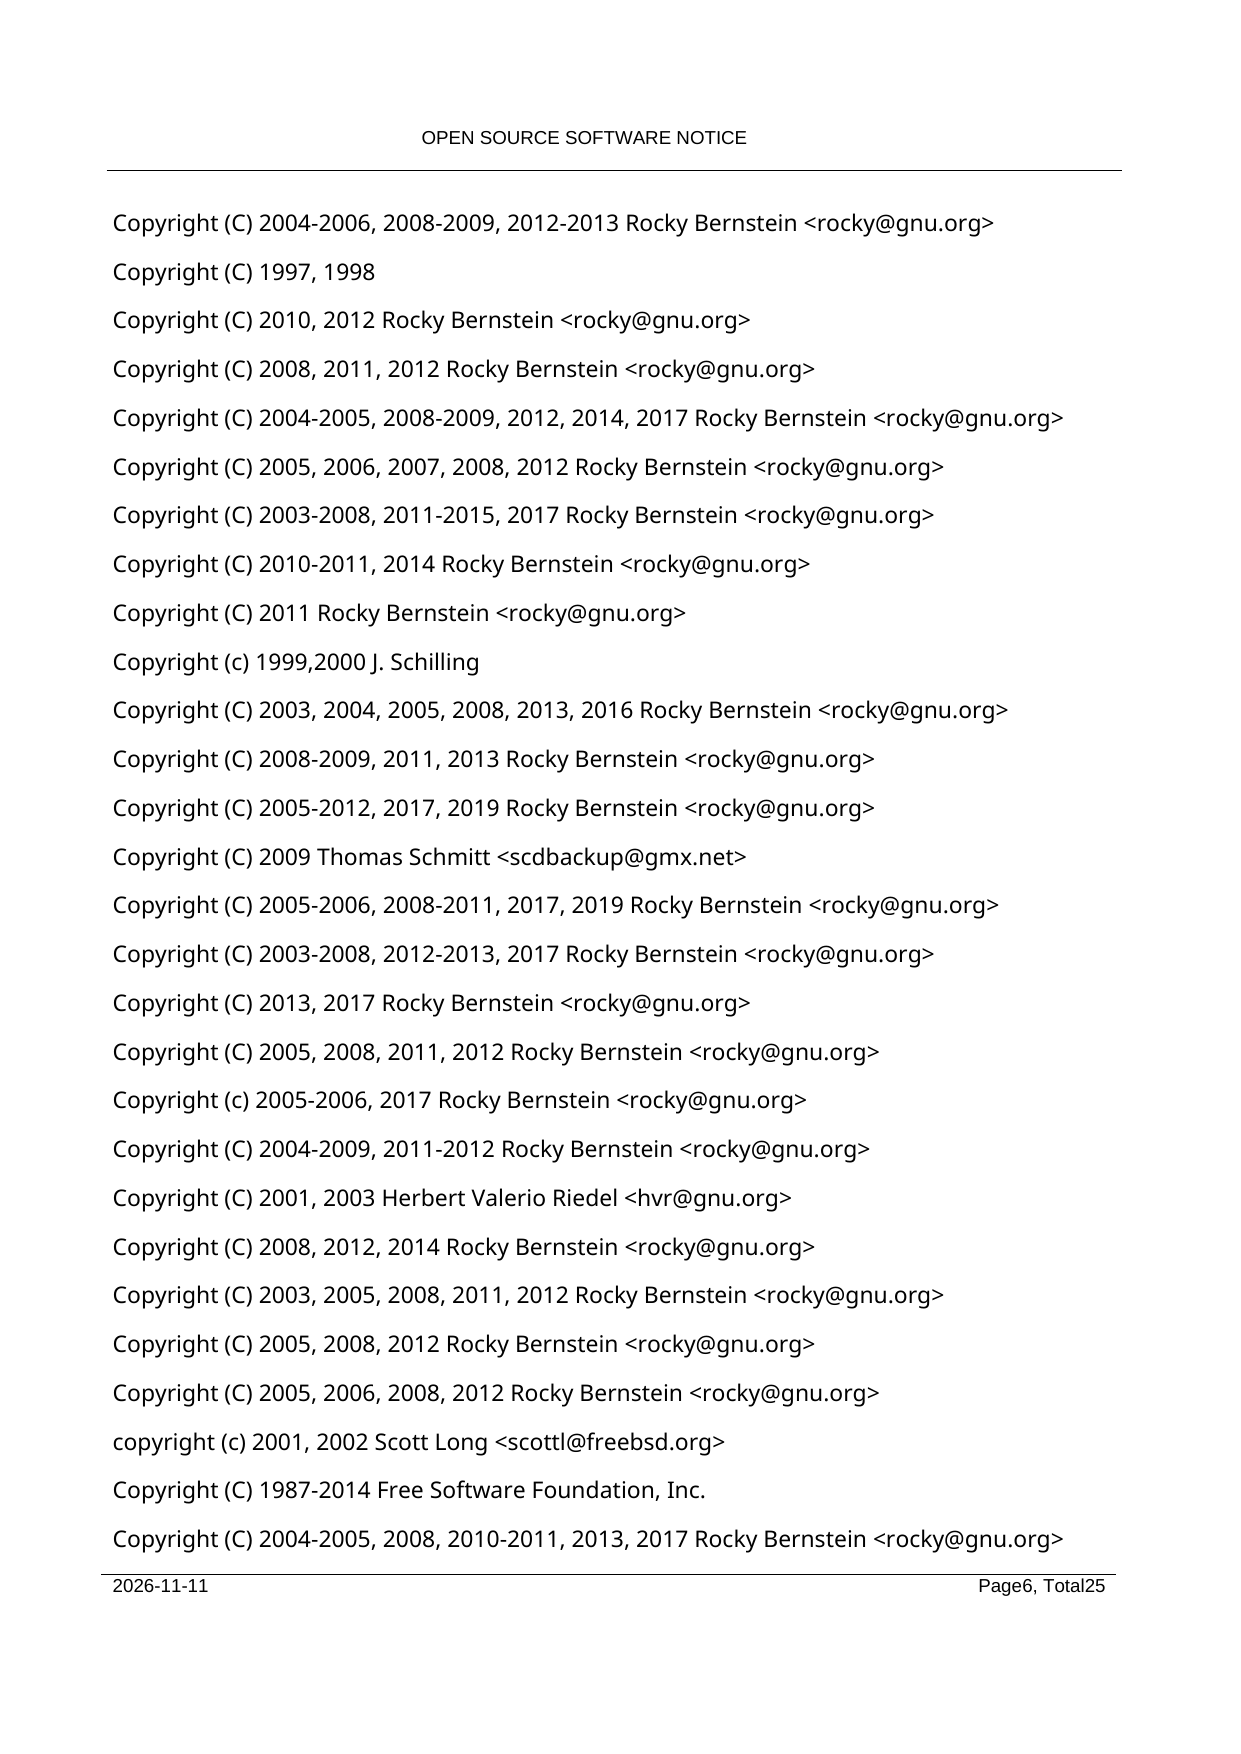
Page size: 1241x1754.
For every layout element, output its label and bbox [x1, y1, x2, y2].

text [112, 206, 1128, 1555]
